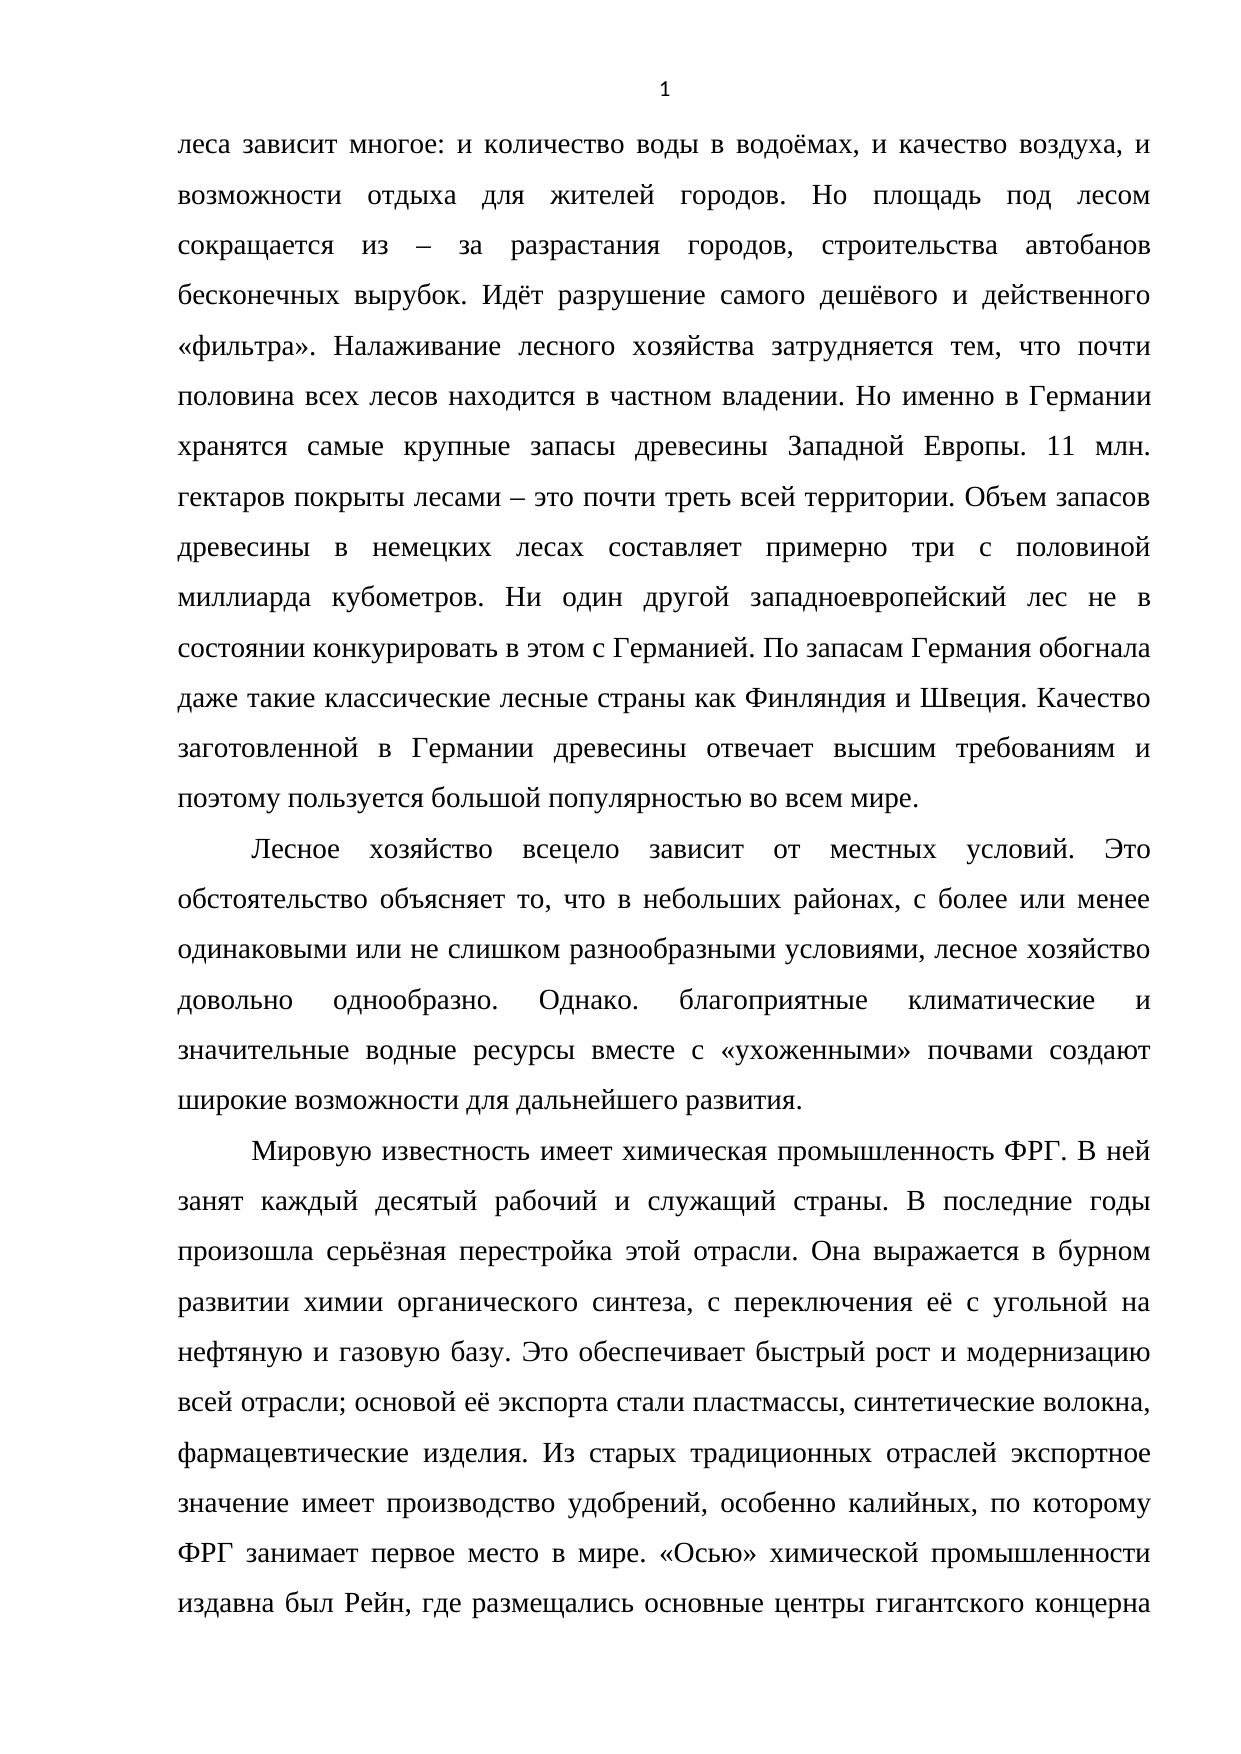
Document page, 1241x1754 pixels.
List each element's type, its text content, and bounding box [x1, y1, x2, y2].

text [177, 127, 1152, 814]
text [177, 1133, 1152, 1619]
text Лесное хозяйство всецело зависит от местных условий. Это обстоятельство объясняет то, что в небольших районах, с более или менее одинаковыми или не слишком разнообразными условиями, лесное хозяйство довольно однообразно. Однако. благоприятные климатические и значительные водные ресурсы вместе с «ухоженными» почвами создают широкие возможности для дальнейшего развития. [177, 831, 1152, 1116]
